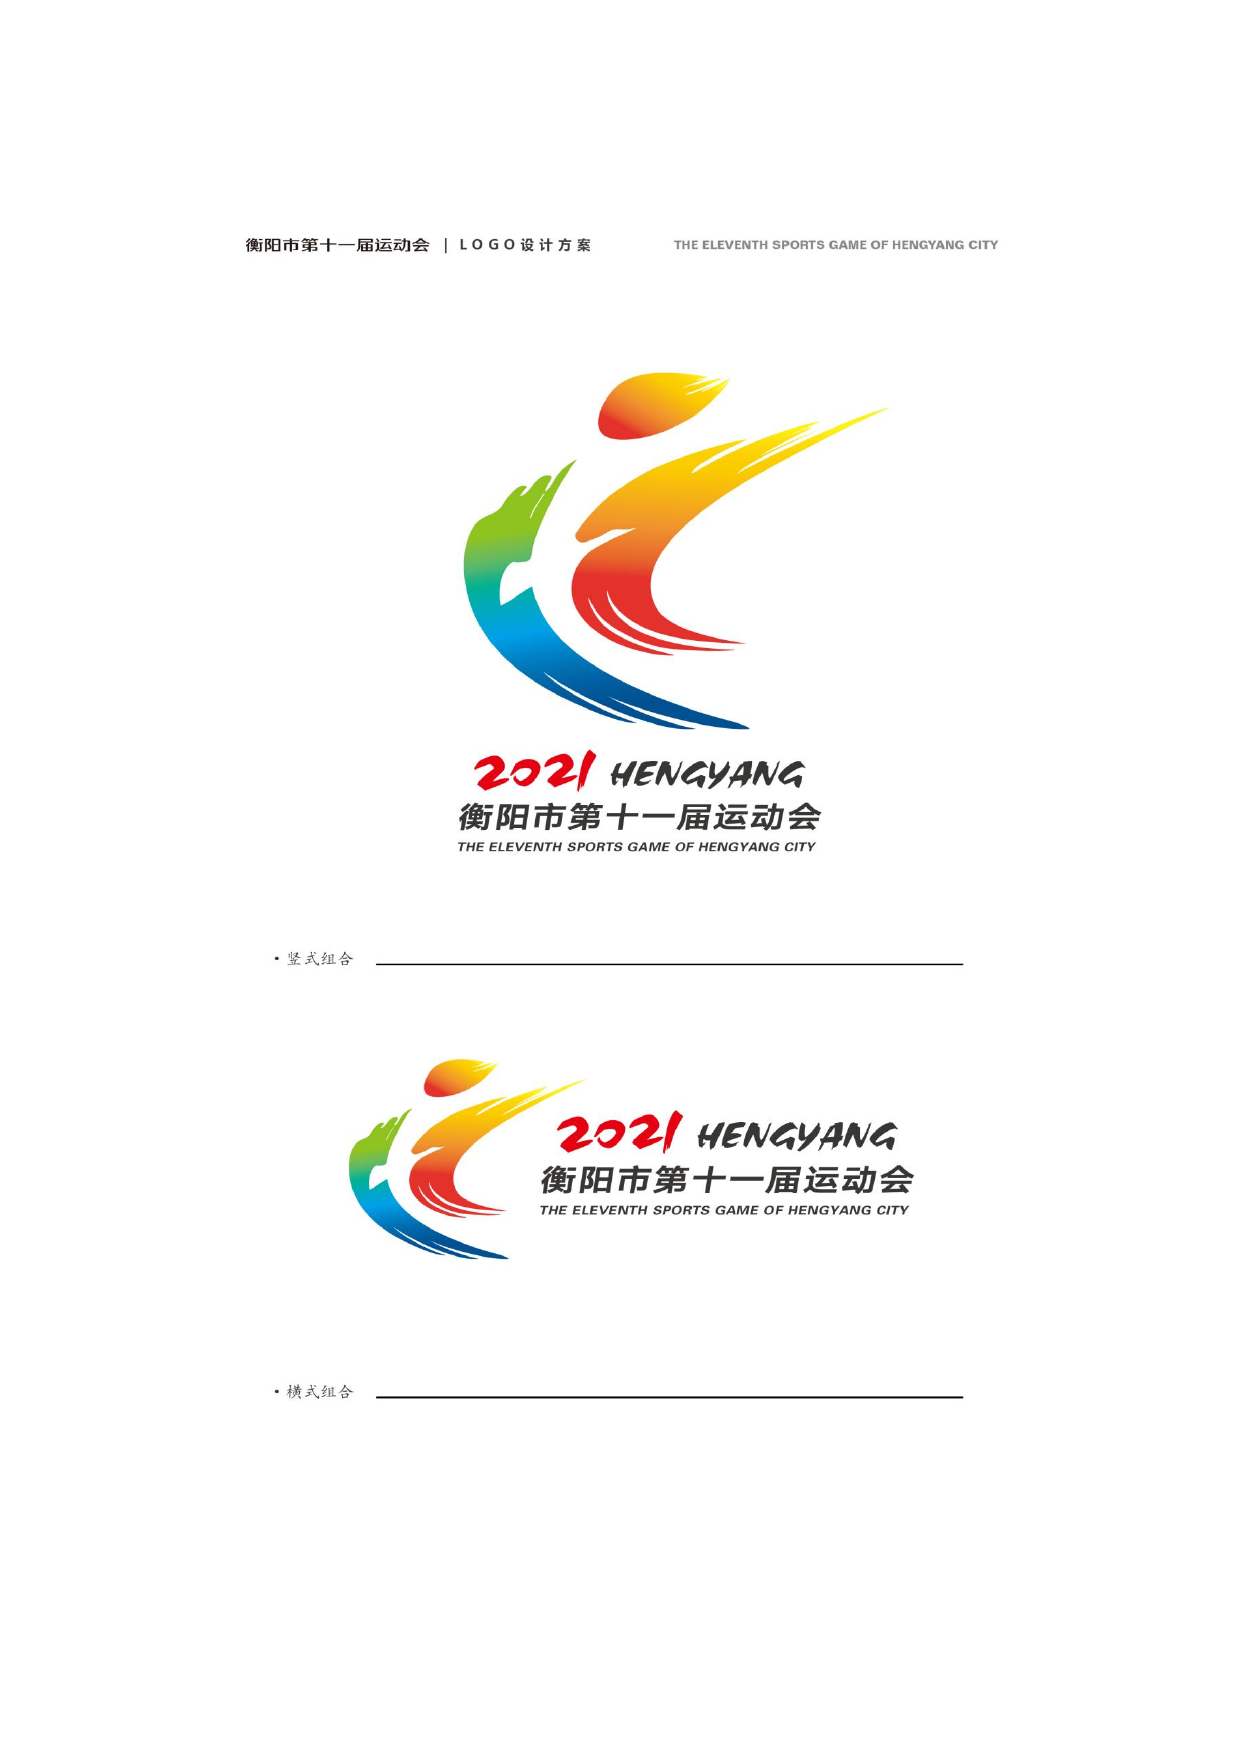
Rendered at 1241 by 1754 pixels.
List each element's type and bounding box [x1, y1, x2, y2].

picture [128, 162, 1112, 1552]
